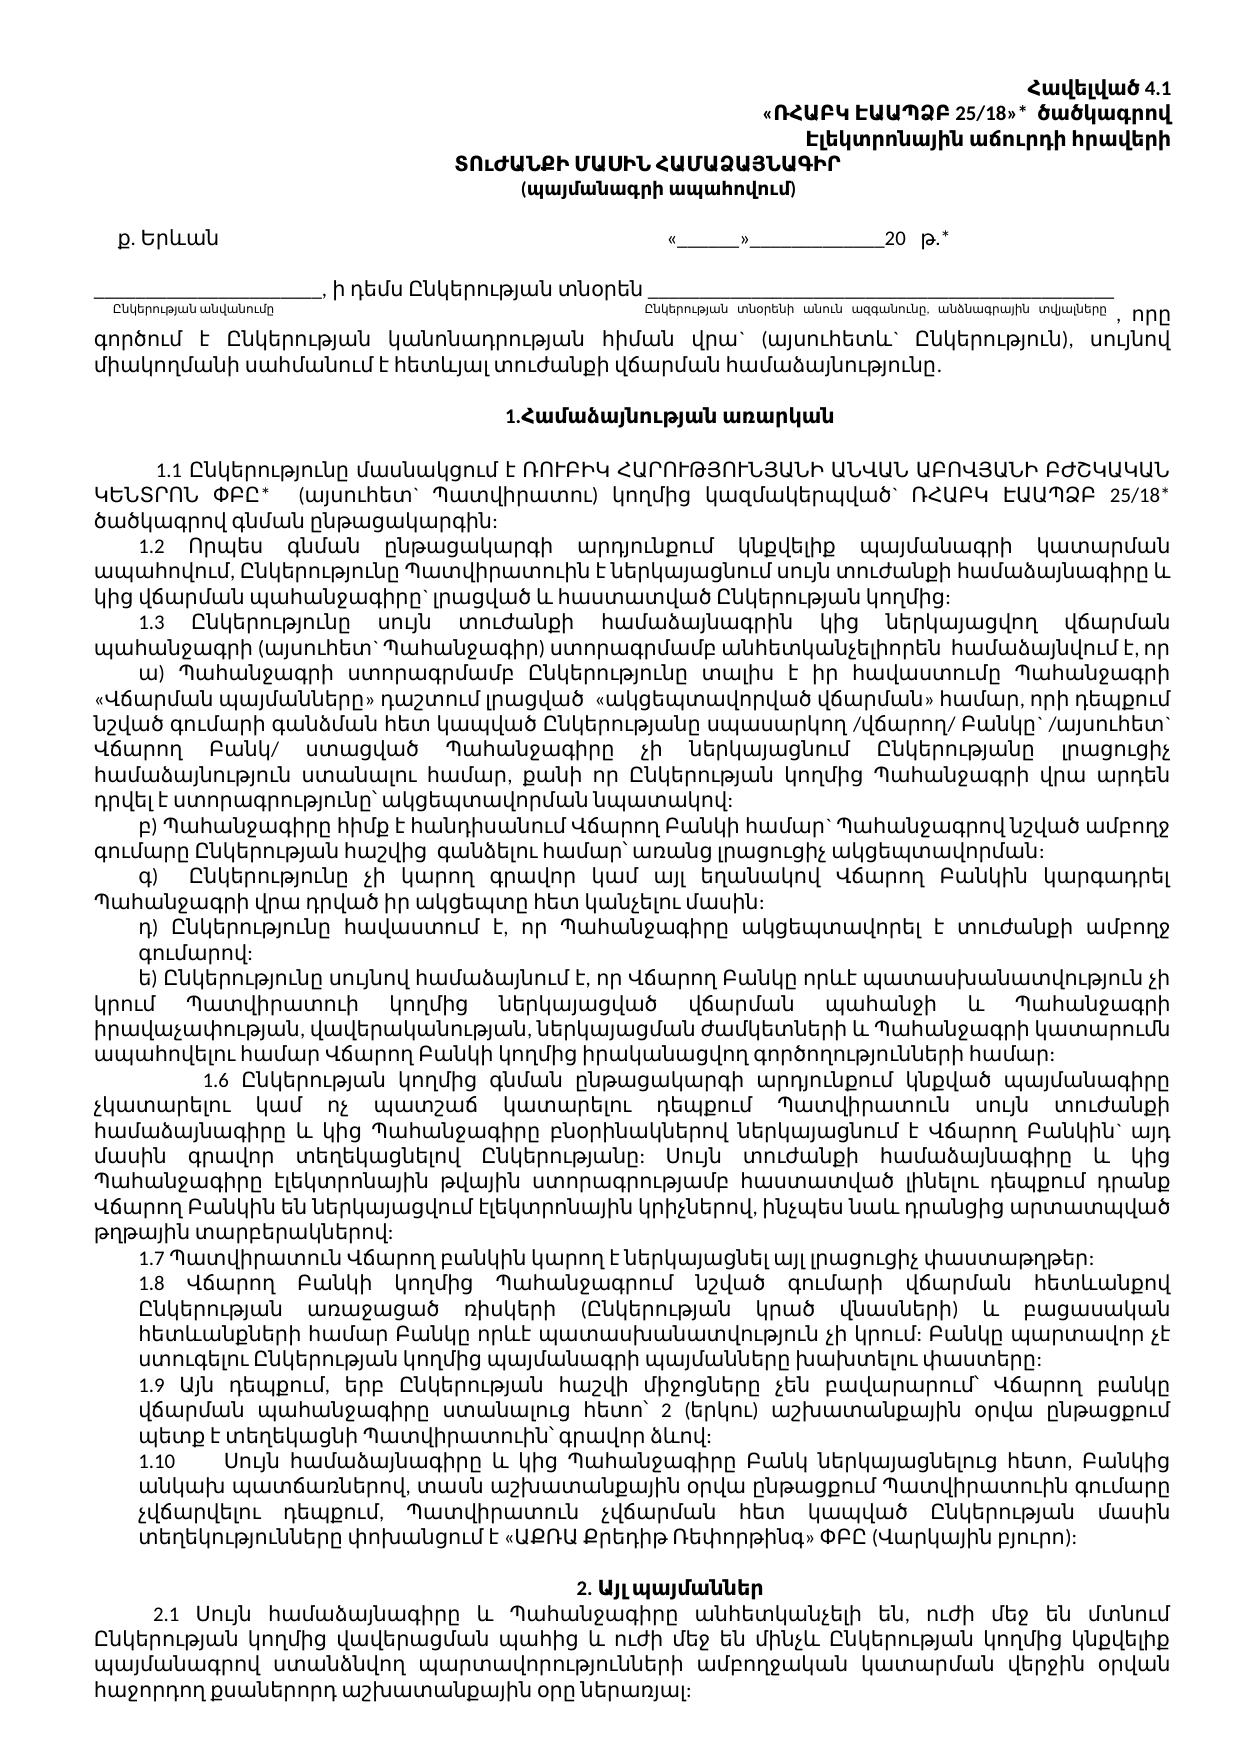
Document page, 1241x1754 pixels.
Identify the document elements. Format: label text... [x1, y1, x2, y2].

text 1.9 Այն դեպքում, երբ Ընկերության հաշվի միջոցները չեն բավարարում՝ Վճարող բանկը վճարման պահանջագիրը ստանալուց հետո՝ 2 (երկու) աշխատանքային օրվա ընթացքում պետք է տեղեկացնի Պատվիրատուին՝ գրավոր ձևով: [138, 1372, 1171, 1448]
text Ընկերության անվանումը Ընկերության տնօրենի անուն ազգանունը, անձնագրային տվյալները , որը գործում է Ընկերության կանոնադրության հիման վրա` (այսուհետև` Ընկերություն), սույնով միակողմանի սահմանում է հետևյալ տուժանքի վճարման համաձայնությունը. [94, 301, 1171, 377]
text ա) Պահանջագրի ստորագրմամբ Ընկերությունը տալիս է իր հավաստումը Պահանջագրի «Վճարման պայմանները» դաշտում լրացված «ակցեպտավորված վճարման» համար, որի դեպքում նշված գումարի գանձման հետ կապված Ընկերությանը սպասարկող /վճարող/ Բանկը` /այսուհետ` Վճարող Բանկ/ ստացված Պահանջագիրը չի ներկայացնում Ընկերությանը լրացուցիչ համաձայնություն ստանալու համար, քանի որ Ընկերության կողմից Պահանջագրի վրա արդեն դրվել է ստորագրությունը՝ ակցեպտավորման նպատակով: [94, 660, 1171, 813]
text 1.10 Սույն համաձայնագիրը և կից Պահանջագիրը Բանկ ներկայացնելուց հետո, Բանկից անկախ պատճառներով, տասն աշխատանքային օրվա ընթացքում Պատվիրատուին գումարը չվճարվելու դեպքում, Պատվիրատուն չվճարման հետ կապված Ընկերության մասին տեղեկությունները փոխանցում է «ԱՔՌԱ Քրեդիթ Ռեփորթինգ» ՓԲԸ (Վարկային բյուրո): [138, 1448, 1171, 1550]
text 1.Համաձայնության առարկան [169, 403, 1171, 428]
text դ) Ընկերությունը հավաստում է, որ Պահանջագիրը ակցեպտավորել է տուժանքի ամբողջ գումարով: [138, 914, 1171, 965]
text 1.2 Որպես գնման ընթացակարգի արդյունքում կնքվելիք պայմանագրի կատարման ապահովում, Ընկերությունը Պատվիրատուին է ներկայացնում սույն տուժանքի համաձայնագիրը և կից վճարման պահանջագիրը` լրացված և հաստատված Ընկերության կողմից: [94, 533, 1171, 609]
text 1.6 Ընկերության կողմից գնման ընթացակարգի արդյունքում կնքված պայմանագիրը չկատարելու կամ ոչ պատշաճ կատարելու դեպքում Պատվիրատուն սույն տուժանքի համաձայնագիրը և կից Պահանջագիրը բնօրինակներով ներկայացնում է Վճարող Բանկին` այդ մասին գրավոր տեղեկացնելով Ընկերությանը: Սույն տուժանքի համաձայնագիրը և կից Պահանջագիրը էլեկտրոնային թվային ստորագրությամբ հաստատված լինելու դեպքում դրանք Վճարող Բանկին են ներկայացվում էլեկտրոնային կրիչներով, ինչպես նաև դրանցից արտատպված թղթային տարբերակներով: [94, 1067, 1171, 1245]
text ե) Ընկերությունը սույնով համաձայնում է, որ Վճարող Բանկը որևէ պատասխանատվություն չի կրում Պատվիրատուի կողմից ներկայացված վճարման պահանջի և Պահանջագրի իրավաչափության, վավերականության, ներկայացման ժամկետների և Պահանջագրի կատարումն ապահովելու համար Վճարող Բանկի կողմից իրականացվող գործողությունների համար: [94, 965, 1171, 1067]
text «ՌՀԱԲԿ ԷԱԱՊՁԲ 25/18»* ծածկագրով [94, 100, 1171, 126]
text 1.8 Վճարող Բանկի կողմից Պահանջագրում նշված գումարի վճարման հետևանքով Ընկերության առաջացած ռիսկերի (Ընկերության կրած վնասների) և բացասական հետևանքների համար Բանկը որևէ պատասխանատվություն չի կրում: Բանկը պարտավոր չէ ստուգելու Ընկերության կողմից պայմանագրի պայմանները խախտելու փաստերը: [138, 1270, 1171, 1372]
text 2. Այլ պայմաններ [169, 1575, 1171, 1601]
text 1.1 Ընկերությունը մասնակցում է ՌՈՒԲԻԿ ՀԱՐՈՒԹՅՈՒՆՅԱՆԻ ԱՆՎԱՆ ԱԲՈՎՅԱՆԻ ԲԺՇԿԱԿԱՆ ԿԵՆՏՐՈՆ ՓԲԸ* (այսուհետ` Պատվիրատու) կողմից կազմակերպված` ՌՀԱԲԿ ԷԱԱՊՁԲ 25/18* ծածկագրով գնման ընթացակարգին: [94, 457, 1171, 533]
text Հավելված 4.1 [94, 75, 1171, 100]
text ք. Երևան «______»_____________20 թ.* [94, 225, 1171, 250]
text 1.7 Պատվիրատուն Վճարող բանկին կարող է ներկայացնել այլ լրացուցիչ փաստաթղթեր: [138, 1245, 1171, 1270]
text 1.3 Ընկերությունը սույն տուժանքի համաձայնագրին կից ներկայացվող վճարման պահանջագրի (այսուհետ` Պահանջագիր) ստորագրմամբ անհետկանչելիորեն համաձայնվում է, որ [94, 609, 1171, 660]
text ______________________, ի դեմս Ընկերության տնօրեն _____________________________________________ [94, 276, 1171, 301]
text գ) Ընկերությունը չի կարող գրավոր կամ այլ եղանակով Վճարող Բանկին կարգադրել Պահանջագրի վրա դրված իր ակցեպտը հետ կանչելու մասին: [94, 864, 1171, 914]
text ՏՈւԺԱՆՔԻ ՄԱՍԻՆ ՀԱՄԱՁԱՅՆԱԳԻՐ [94, 151, 1171, 177]
text (պայմանագրի ապահովում) [94, 177, 1171, 199]
text Էլեկտրոնային աճուրդի հրավերի [94, 126, 1171, 151]
text 2.1 Սույն համաձայնագիրը և Պահանջագիրը անհետկանչելի են, ուժի մեջ են մտնում Ընկերության կողմից վավերացման պահից և ուժի մեջ են մինչև Ընկերության կողմից կնքվելիք պայմանագրով ստանձնվող պարտավորությունների ամբողջական կատարման վերջին օրվան հաջորդող քսաներորդ աշխատանքային օրը ներառյալ: [94, 1601, 1171, 1702]
text բ) Պահանջագիրը հիմք է հանդիսանում Վճարող Բանկի համար` Պահանջագրով նշված ամբողջ գումարը Ընկերության հաշվից գանձելու համար՝ առանց լրացուցիչ ակցեպտավորման: [94, 813, 1171, 864]
